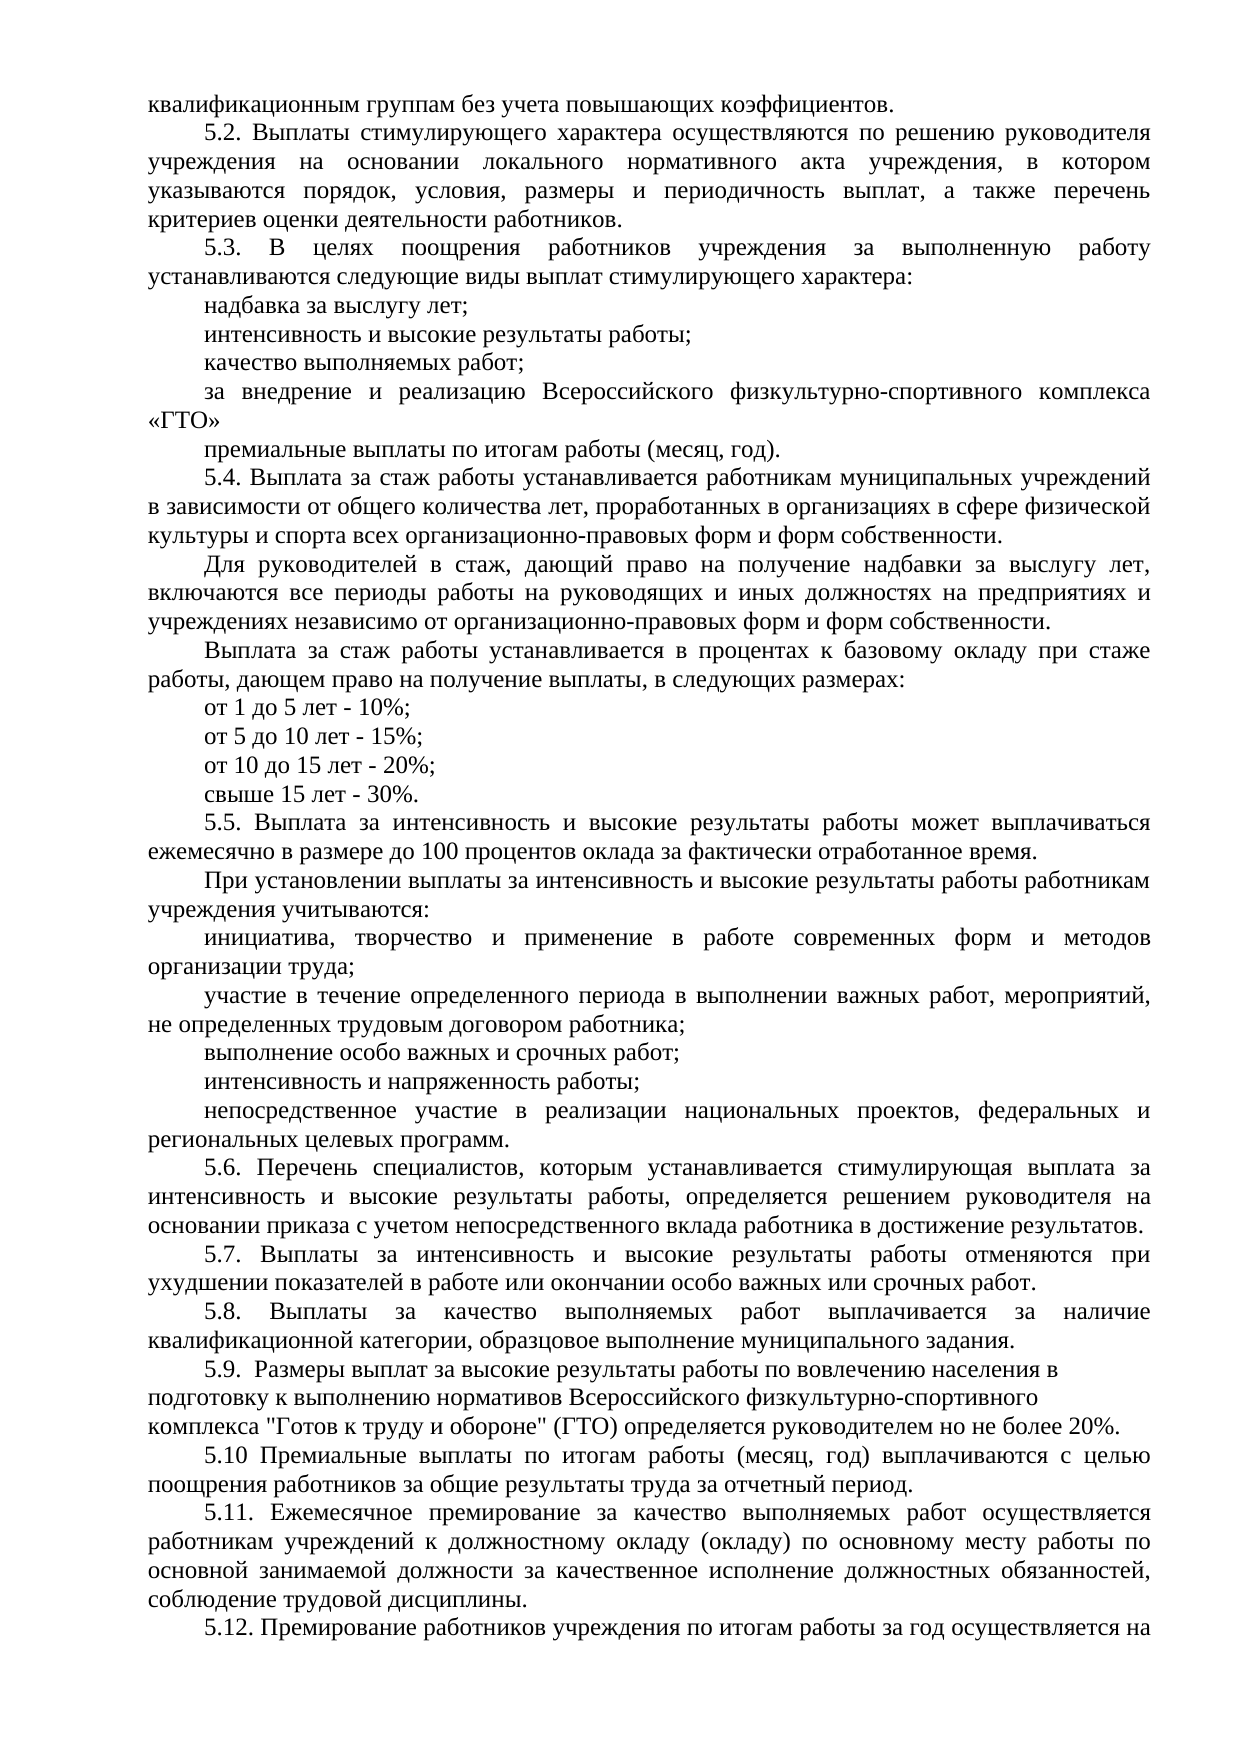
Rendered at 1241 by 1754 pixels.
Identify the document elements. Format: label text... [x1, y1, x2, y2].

text от 5 до 10 лет - 15%; [148, 721, 1152, 750]
text 5.2. Выплаты стимулирующего характера осуществляются по решению руководителя учреждения на основании локального нормативного акта учреждения, в котором указываются порядок, условия, размеры и периодичность выплат, а также перечень критериев оценки деятельности работников. [148, 117, 1152, 232]
text выполнение особо важных и срочных работ; [148, 1037, 1152, 1066]
text 5.7. Выплаты за интенсивность и высокие результаты работы отменяются при ухудшении показателей в работе или окончании особо важных или срочных работ. [148, 1239, 1152, 1296]
text надбавка за выслугу лет; [148, 290, 1152, 319]
text 5.8. Выплаты за качество выполняемых работ выплачивается за наличие квалификационной категории, образцовое выполнение муниципального задания. [148, 1296, 1152, 1354]
text 5.11. Ежемесячное премирование за качество выполняемых работ осуществляется работникам учреждений к должностному окладу (окладу) по основному месту работы по основной занимаемой должности за качественное исполнение должностных обязанностей, соблюдение трудовой дисциплины. [148, 1497, 1152, 1612]
text Выплата за стаж работы устанавливается в процентах к базовому окладу при стаже работы, дающем право на получение выплаты, в следующих размерах: [148, 635, 1152, 692]
text 5.5. Выплата за интенсивность и высокие результаты работы может выплачиваться ежемесячно в размере до 100 процентов оклада за фактически отработанное время. [148, 807, 1152, 865]
text непосредственное участие в реализации национальных проектов, федеральных и региональных целевых программ. [148, 1095, 1152, 1152]
text свыше 15 лет - 30%. [148, 779, 1152, 807]
text 5.9. Размеры выплат за высокие результаты работы по вовлечению населения в подготовку к выполнению нормативов Всероссийского физкультурно-спортивного комплекса "Готов к труду и обороне" (ГТО) определяется руководителем но не более 20%. [148, 1354, 1152, 1440]
text 5.4. Выплата за стаж работы устанавливается работникам муниципальных учреждений в зависимости от общего количества лет, проработанных в организациях в сфере физической культуры и спорта всех организационно-правовых форм и форм собственности. [148, 462, 1152, 549]
text Для руководителей в стаж, дающий право на получение надбавки за выслугу лет, включаются все периоды работы на руководящих и иных должностях на предприятиях и учреждениях независимо от организационно-правовых форм и форм собственности. [148, 549, 1152, 635]
text 5.3. В целях поощрения работников учреждения за выполненную работу устанавливаются следующие виды выплат стимулирующего характера: [148, 232, 1152, 290]
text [148, 89, 1152, 117]
text от 1 до 5 лет - 10%; [148, 692, 1152, 721]
text от 10 до 15 лет - 20%; [148, 750, 1152, 779]
text интенсивность и высокие результаты работы; [148, 319, 1152, 347]
text качество выполняемых работ; [148, 347, 1152, 376]
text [148, 1612, 1152, 1641]
text 5.6. Перечень специалистов, которым устанавливается стимулирующая выплата за интенсивность и высокие результаты работы, определяется решением руководителя на основании приказа с учетом непосредственного вклада работника в достижение результатов. [148, 1152, 1152, 1239]
text При установлении выплаты за интенсивность и высокие результаты работы работникам учреждения учитываются: [148, 865, 1152, 922]
text премиальные выплаты по итогам работы (месяц, год). [148, 434, 1152, 462]
text интенсивность и напряженность работы; [148, 1066, 1152, 1095]
text инициатива, творчество и применение в работе современных форм и методов организации труда; [148, 922, 1152, 980]
text за внедрение и реализацию Всероссийского физкультурно-спортивного комплекса «ГТО» [148, 376, 1152, 434]
text участие в течение определенного периода в выполнении важных работ, мероприятий, не определенных трудовым договором работника; [148, 980, 1152, 1037]
text 5.10 Премиальные выплаты по итогам работы (месяц, год) выплачиваются с целью поощрения работников за общие результаты труда за отчетный период. [148, 1440, 1152, 1497]
